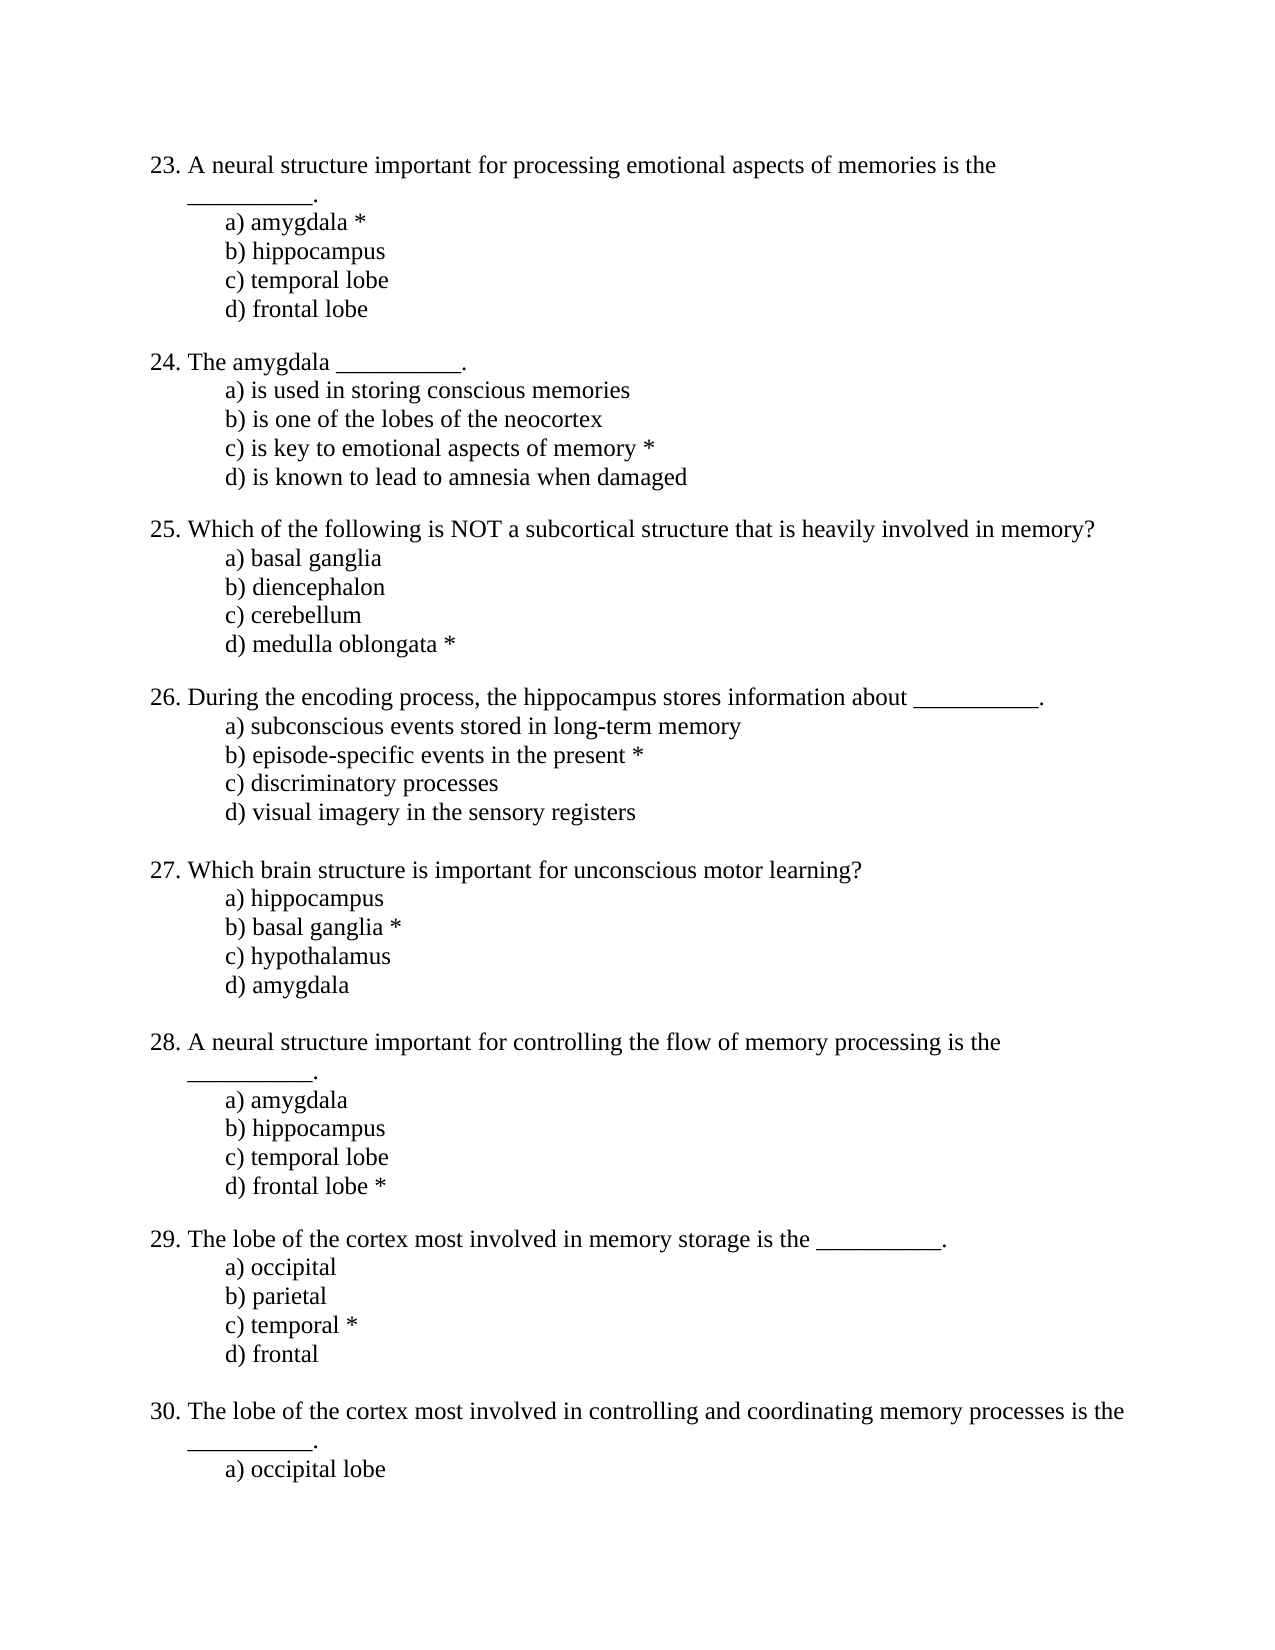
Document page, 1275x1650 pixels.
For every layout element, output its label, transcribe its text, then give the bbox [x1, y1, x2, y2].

text d) is known to lead to amnesia when damaged [150, 462, 1125, 490]
text b) hippocampus [150, 236, 1125, 265]
text 29. The lobe of the cortex most involved in memory storage is the __________. [150, 1224, 1125, 1252]
text d) visual imagery in the sensory registers [150, 797, 1125, 826]
text a) occipital [150, 1252, 1125, 1281]
text a) occipital lobe [150, 1454, 1125, 1482]
text b) parietal [150, 1281, 1125, 1310]
text 28. A neural structure important for controlling the flow of memory processing is the __________. [150, 1027, 1125, 1085]
text c) temporal * [150, 1310, 1125, 1339]
text 24. The amygdala __________. [150, 347, 1125, 375]
text c) hypothalamus [150, 941, 1125, 970]
text c) temporal lobe [150, 1142, 1125, 1171]
text b) basal ganglia * [150, 912, 1125, 941]
text d) amygdala [150, 970, 1125, 998]
text 23. A neural structure important for processing emotional aspects of memories is the __________. [150, 150, 1125, 207]
text b) diencephalon [150, 572, 1125, 601]
text 30. The lobe of the cortex most involved in controlling and coordinating memory processes is the __________. [150, 1396, 1125, 1454]
text c) temporal lobe [150, 265, 1125, 294]
text b) is one of the lobes of the neocortex [150, 404, 1125, 433]
text b) hippocampus [150, 1113, 1125, 1142]
text c) is key to emotional aspects of memory * [150, 433, 1125, 462]
text a) amygdala [150, 1085, 1125, 1113]
text a) is used in storing conscious memories [150, 375, 1125, 404]
text 27. Which brain structure is important for unconscious motor learning? [150, 855, 1125, 883]
text a) hippocampus [150, 883, 1125, 912]
text b) episode-specific events in the present * [150, 740, 1125, 768]
text d) frontal lobe [150, 294, 1125, 322]
text a) subconscious events stored in long-term memory [150, 711, 1125, 740]
text 25. Which of the following is NOT a subcortical structure that is heavily involved in memory? [150, 514, 1125, 543]
text d) frontal [150, 1339, 1125, 1367]
text 26. During the encoding process, the hippocampus stores information about __________. [150, 682, 1125, 711]
text c) cerebellum [150, 601, 1125, 629]
text d) medulla oblongata * [150, 629, 1125, 658]
text a) amygdala * [150, 207, 1125, 236]
text c) discriminatory processes [150, 768, 1125, 797]
text a) basal ganglia [150, 543, 1125, 572]
text d) frontal lobe * [150, 1171, 1125, 1200]
